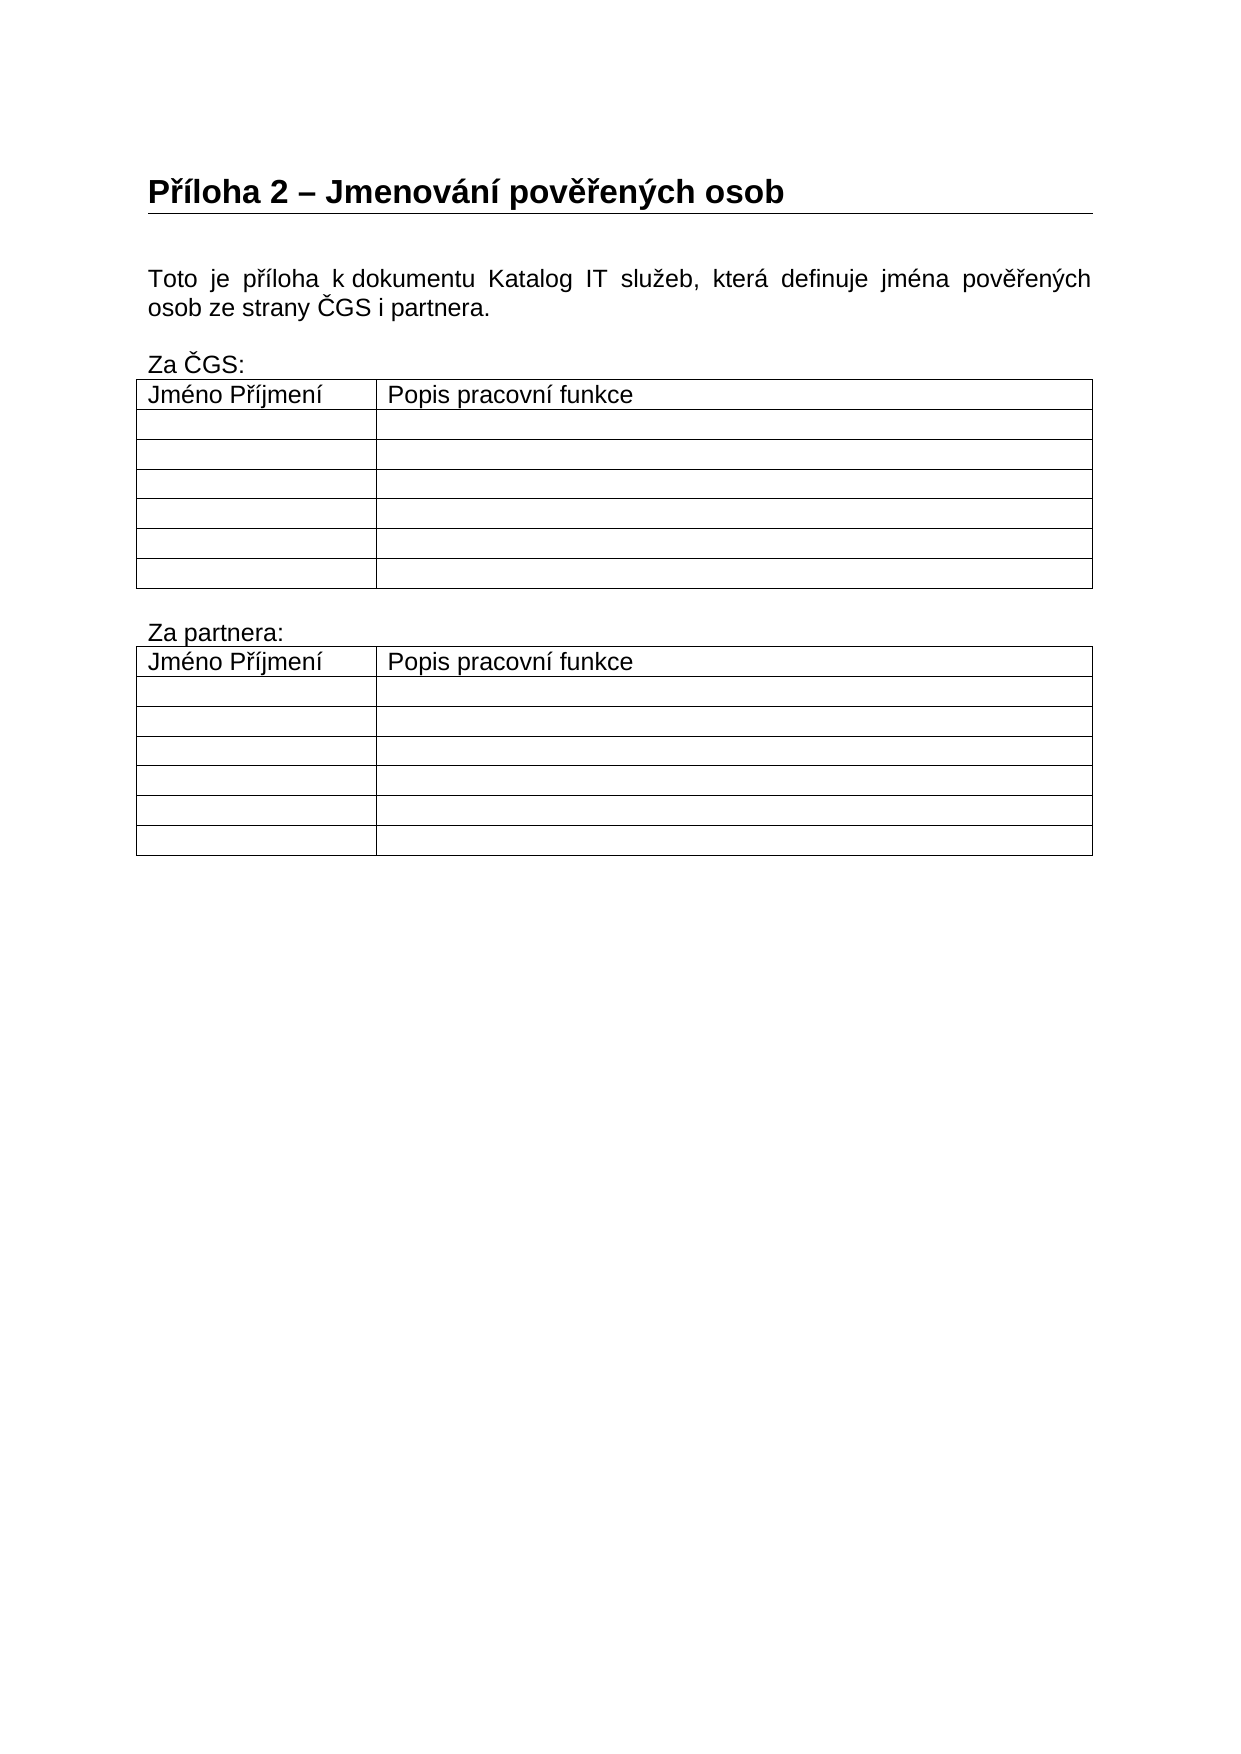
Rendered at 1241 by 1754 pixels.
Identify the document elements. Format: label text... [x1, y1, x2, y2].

table_cell [377, 826, 1092, 855]
table_cell [137, 410, 376, 439]
table_cell [377, 559, 1092, 588]
table_header Popis pracovní funkce [377, 380, 1092, 409]
table_cell [377, 499, 1092, 528]
table_cell [137, 737, 376, 765]
subtitle Příloha 2 – Jmenování pověřených osob [148, 173, 1093, 213]
table_header Jméno Příjmení [137, 380, 376, 409]
table_cell [377, 677, 1092, 706]
table_header Popis pracovní funkce [377, 647, 1092, 676]
text Toto je příloha k dokumentu Katalog IT služeb, která definuje jména pověřených osob ze strany ČGS i partnera. [148, 264, 1093, 322]
table_header Jméno Příjmení [137, 647, 376, 676]
table_cell [137, 796, 376, 825]
table_cell [377, 707, 1092, 736]
text Za ČGS: [148, 350, 1093, 379]
table_cell [137, 707, 376, 736]
text Za partnera: [148, 617, 1093, 646]
table_cell [377, 766, 1092, 795]
table_cell [377, 410, 1092, 439]
table_cell [377, 737, 1092, 765]
table_cell [377, 470, 1092, 498]
table_cell [137, 470, 376, 498]
table_cell [137, 826, 376, 855]
table_cell [137, 529, 376, 558]
table_cell [377, 440, 1092, 468]
table_cell [137, 559, 376, 588]
table_cell [137, 677, 376, 706]
table_cell [137, 766, 376, 795]
table_cell [137, 440, 376, 468]
table_cell [377, 529, 1092, 558]
table_cell [377, 796, 1092, 825]
table_cell [137, 499, 376, 528]
